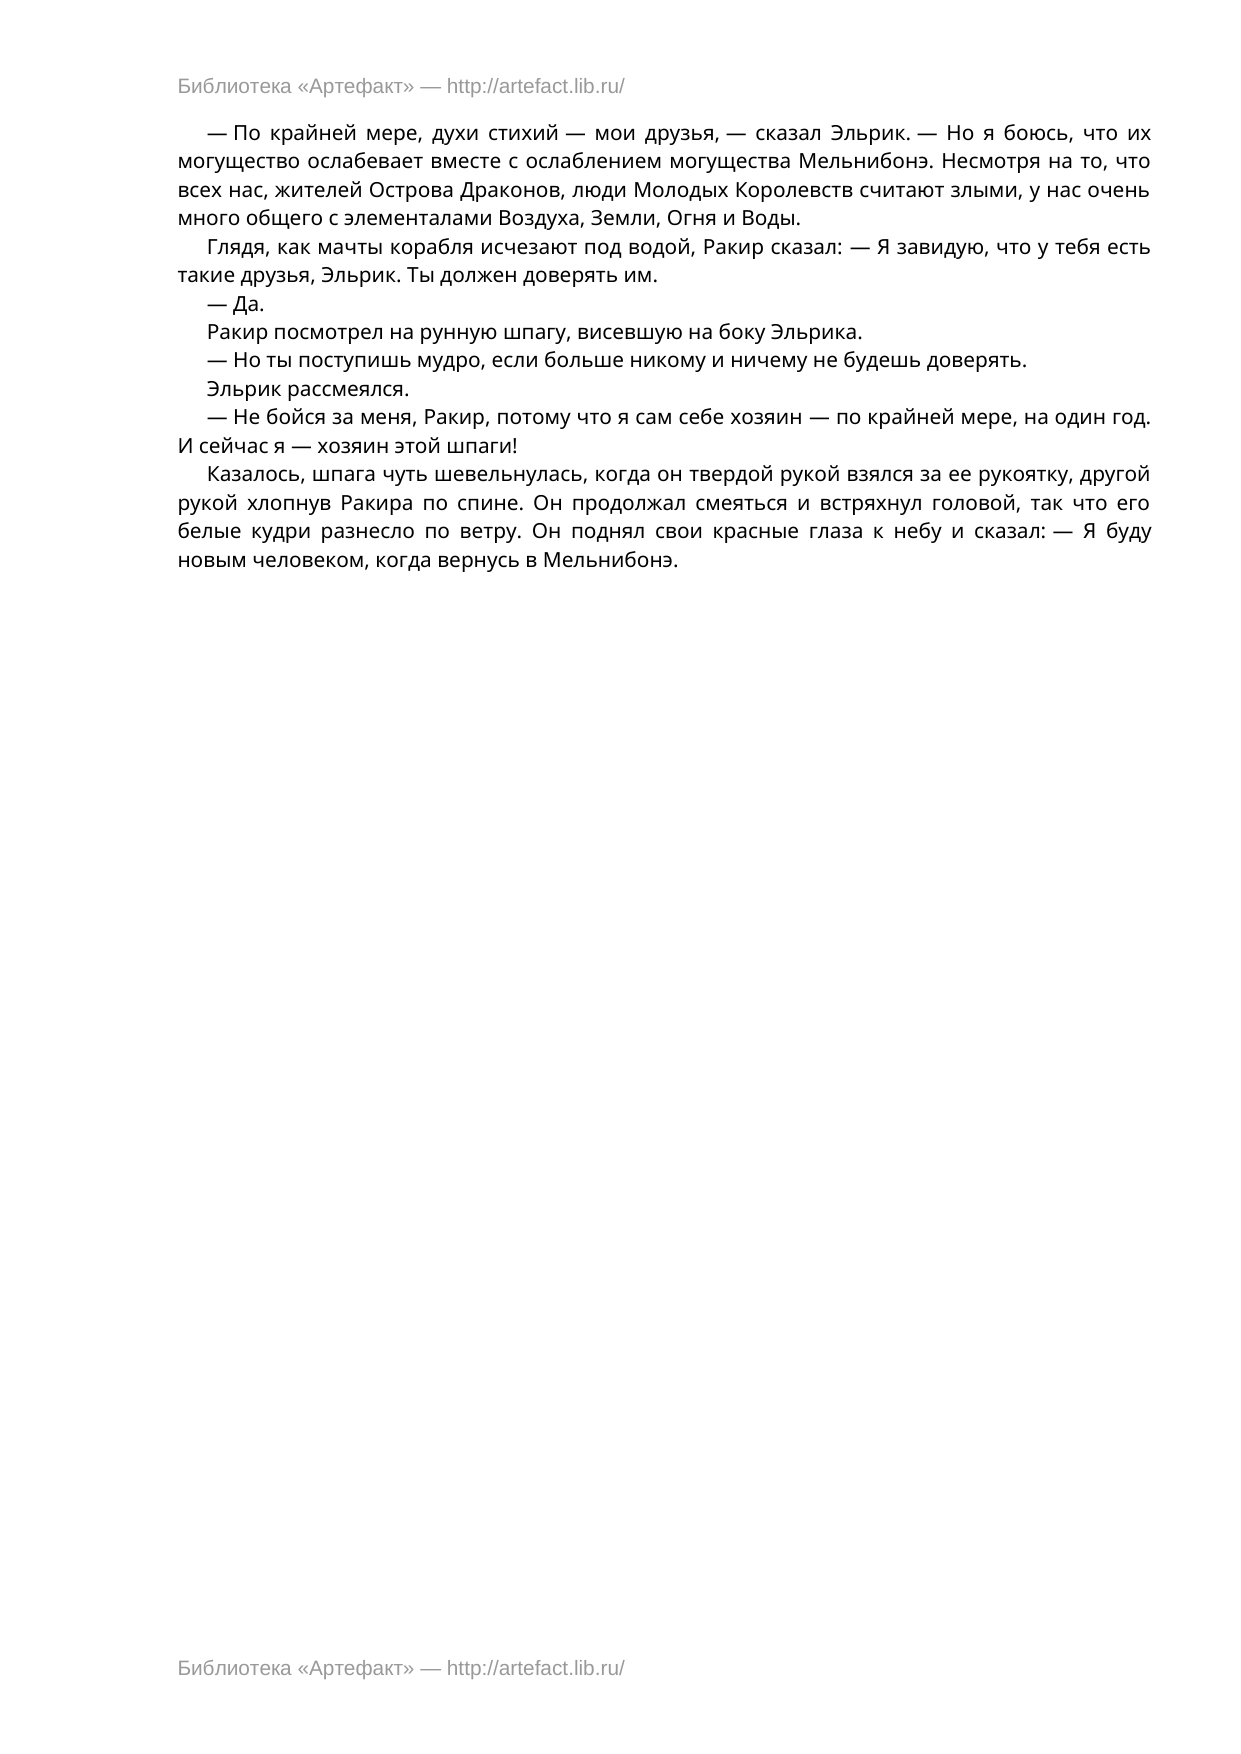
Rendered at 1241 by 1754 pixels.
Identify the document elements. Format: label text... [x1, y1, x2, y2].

text Казалось, шпага чуть шевельнулась, когда он твердой рукой взялся за ее рукоятку, другой рукой хлопнув Ракира по спине. Он продолжал смеяться и встряхнул головой, так что его белые кудри разнесло по ветру. Он поднял свои красные глаза к небу и сказал: — Я буду новым человеком, когда вернусь в Мельнибонэ. [177, 459, 1152, 573]
text Эльрик рассмеялся. [177, 374, 1152, 402]
text Ракир посмотрел на рунную шпагу, висевшую на боку Эльрика. [177, 317, 1152, 346]
text — Да. [177, 289, 1152, 317]
text — По крайней мере, духи стихий — мои друзья, — сказал Эльрик. — Но я боюсь, что их могущество ослабевает вместе с ослаблением могущества Мельнибонэ. Несмотря на то, что всех нас, жителей Острова Драконов, люди Молодых Королевств считают злыми, у нас очень много общего с элементалами Воздуха, Земли, Огня и Воды. [177, 118, 1152, 232]
text Глядя, как мачты корабля исчезают под водой, Ракир сказал: — Я завидую, что у тебя есть такие друзья, Эльрик. Ты должен доверять им. [177, 232, 1152, 289]
text — Не бойся за меня, Ракир, потому что я сам себе хозяин — по крайней мере, на один год. И сейчас я — хозяин этой шпаги! [177, 402, 1152, 459]
text — Но ты поступишь мудро, если больше никому и ничему не будешь доверять. [177, 346, 1152, 374]
